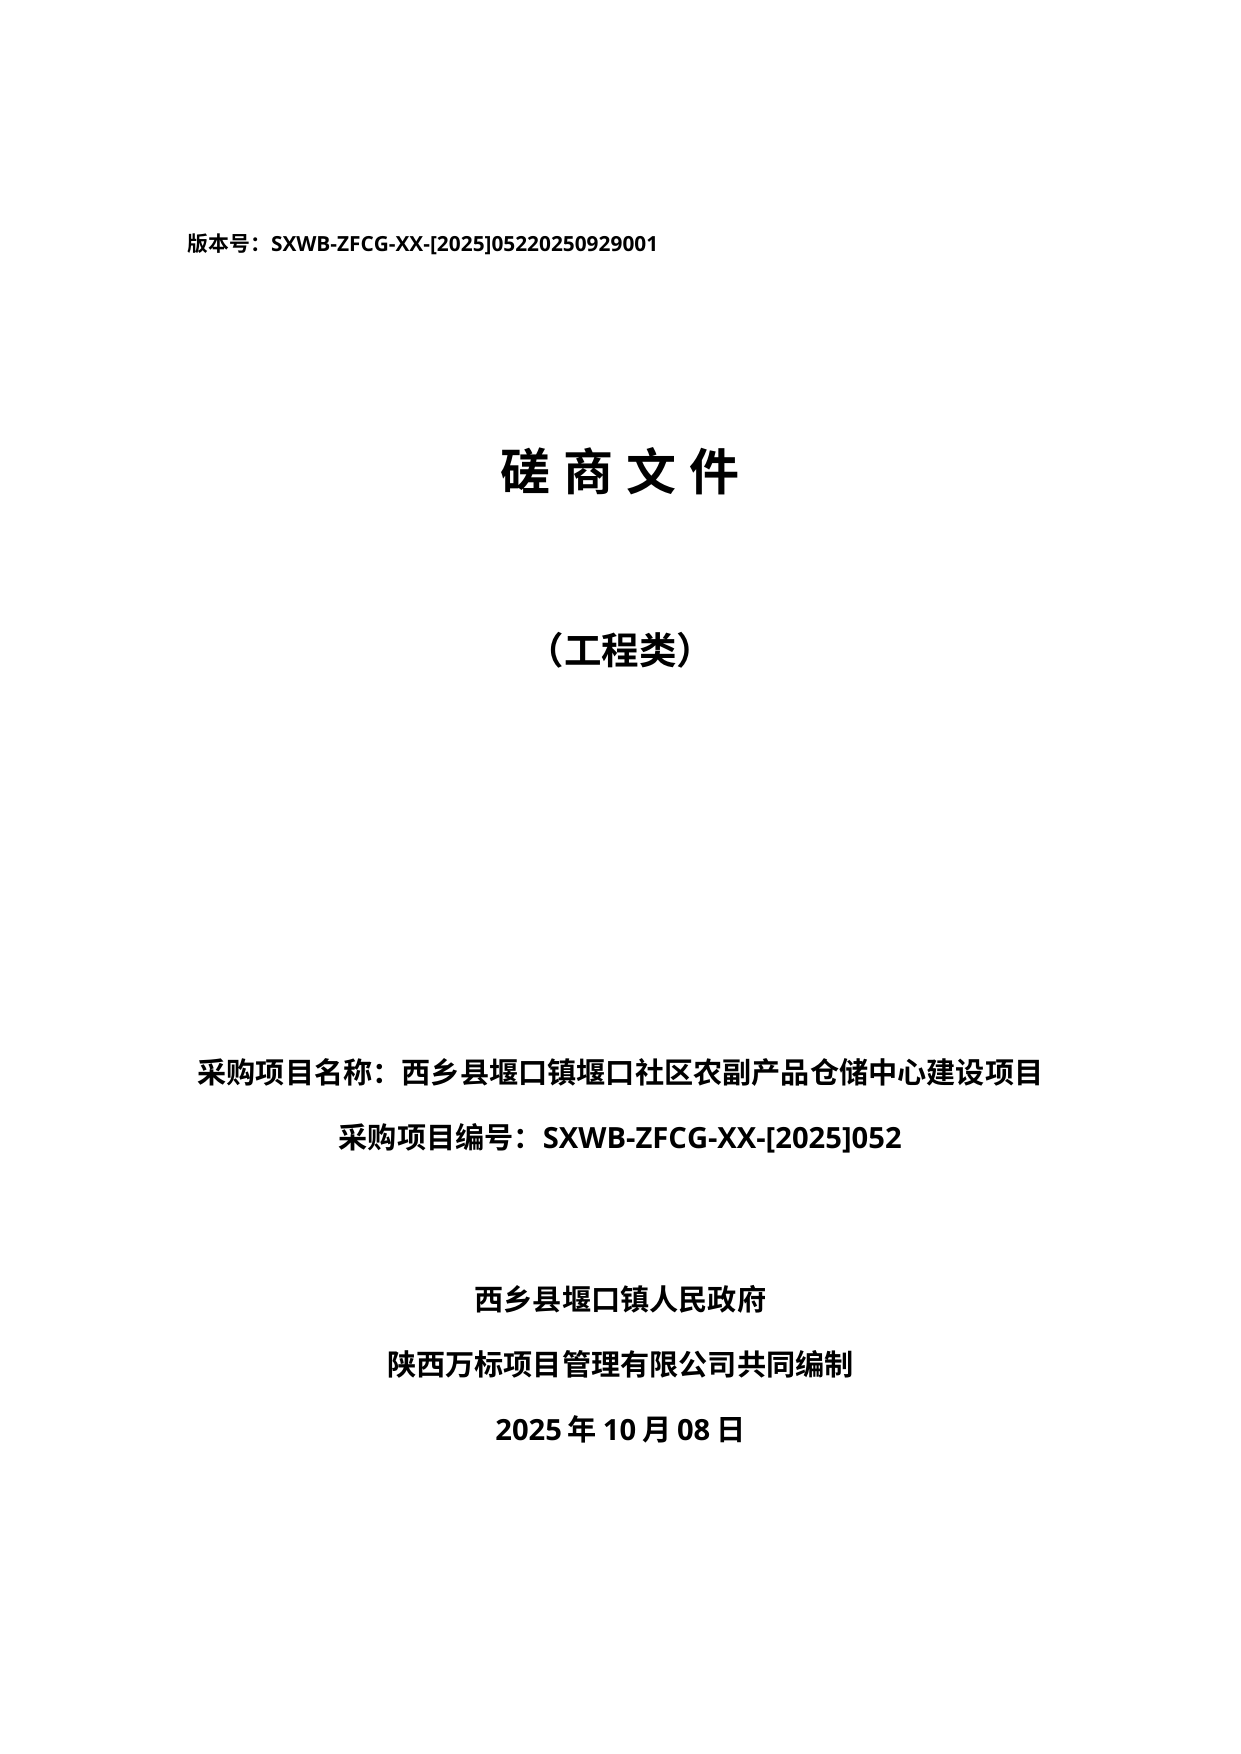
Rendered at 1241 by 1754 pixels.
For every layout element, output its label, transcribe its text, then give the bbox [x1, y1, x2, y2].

text 版本号：SXWB-ZFCG-XX-[2025]05220250929001 [187, 227, 1053, 422]
text 采购项目名称：西乡县堰口镇堰口社区农副产品仓储中心建设项目 [187, 1039, 1053, 1104]
text 2025年10月08日 [187, 1397, 1053, 1462]
text 采购项目编号：SXWB-ZFCG-XX-[2025]052 [187, 1104, 1053, 1267]
text 西乡县堰口镇人民政府 [187, 1267, 1053, 1332]
text 磋 商 文 件 [187, 422, 1053, 617]
text 陕西万标项目管理有限公司共同编制 [187, 1332, 1053, 1397]
text （工程类） [187, 617, 1053, 1039]
